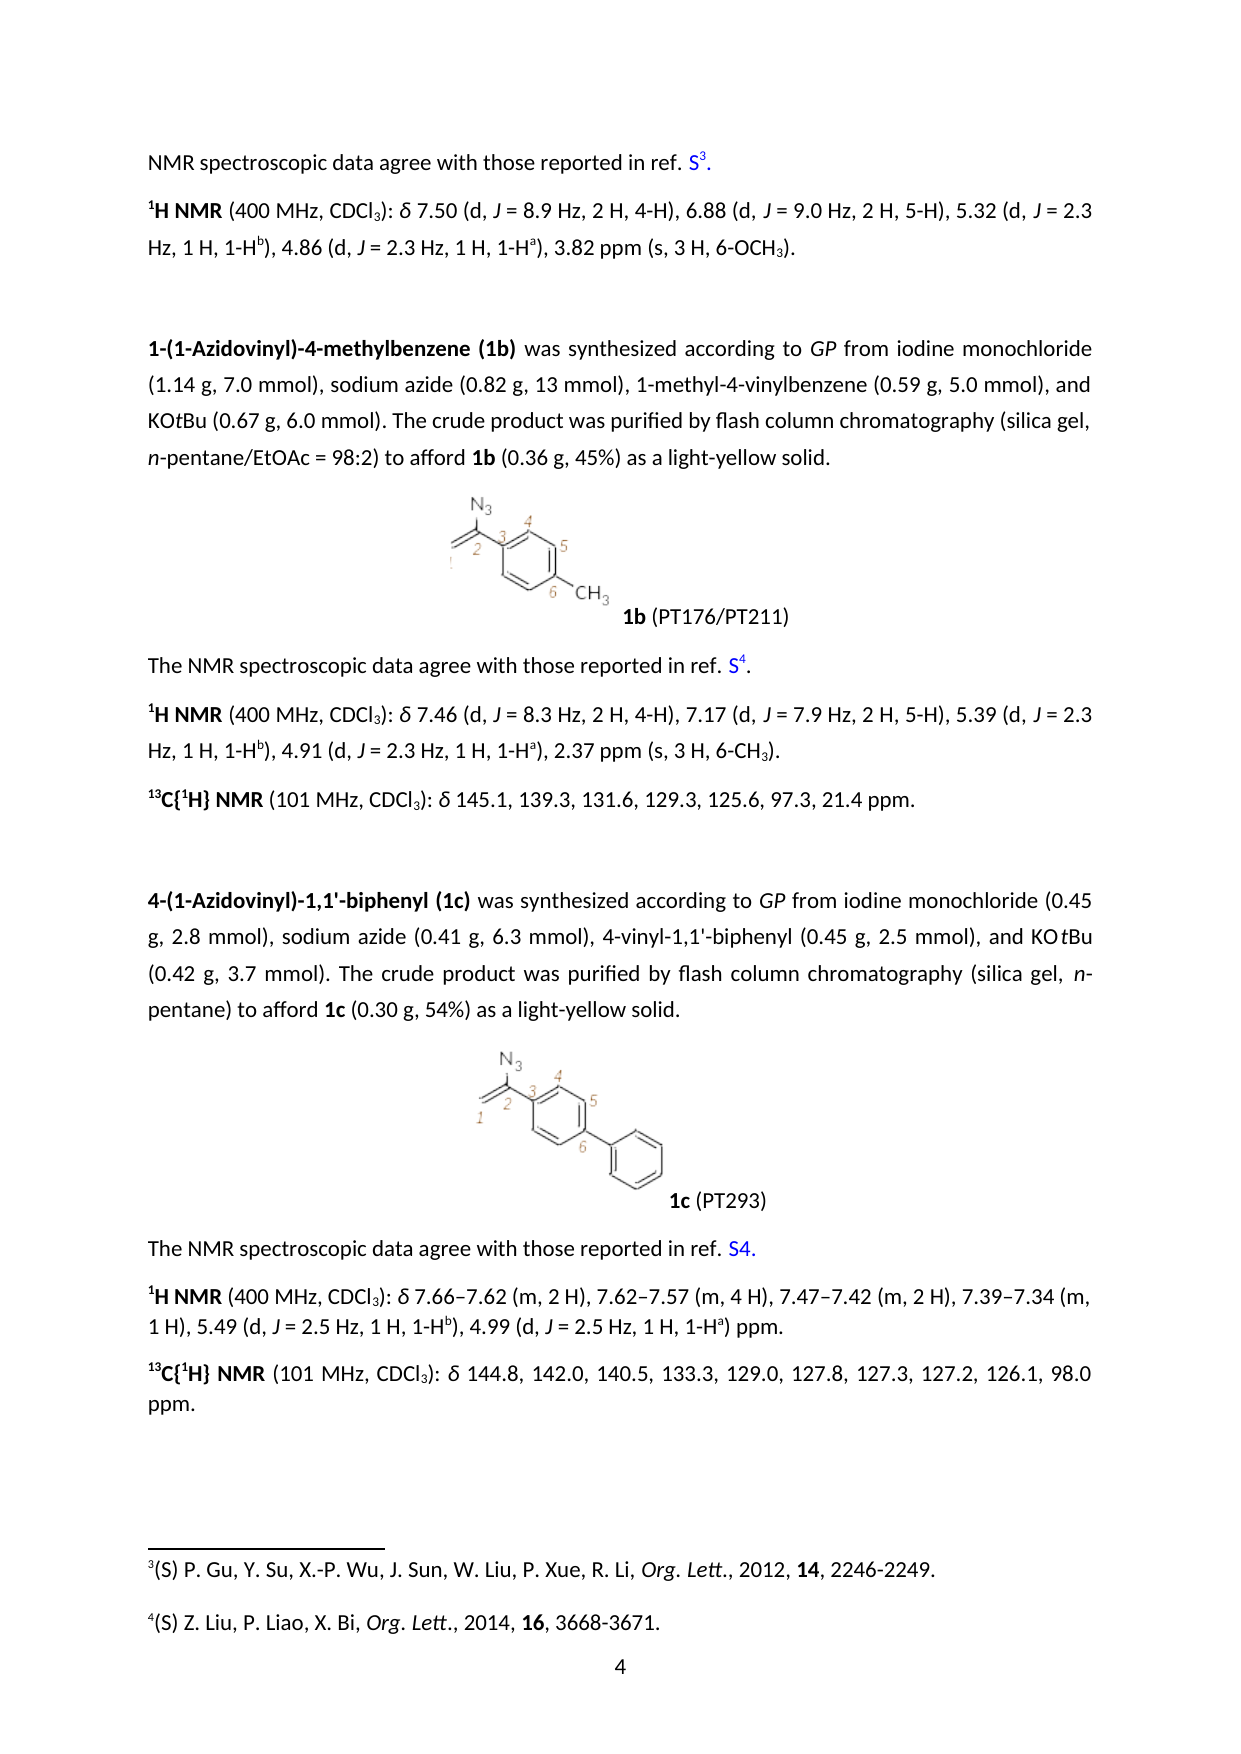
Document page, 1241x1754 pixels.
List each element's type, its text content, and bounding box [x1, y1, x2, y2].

text 1c (PT293) [148, 1044, 1092, 1214]
text 1b (PT176/PT211) [148, 492, 1092, 630]
text 1H NMR (400 MHz, CDCl3): δ 7.46 (d, J = 8.3 Hz, 2 H, 4-H), 7.17 (d, J = 7.9 Hz, 2 H, 5-H), 5.39 (d, J = 2.3 Hz, 1 H, 1-Hb), 4.91 (d, J = 2.3 Hz, 1 H, 1-Ha), 2.37 ppm (s, 3 H, 6-CH3). [148, 700, 1092, 764]
text The NMR spectroscopic data agree with those reported in ref. S4. [148, 1234, 1092, 1263]
text 1H NMR (400 MHz, CDCl3): δ 7.50 (d, J = 8.9 Hz, 2 H, 4-H), 6.88 (d, J = 9.0 Hz, 2 H, 5-H), 5.32 (d, J = 2.3 Hz, 1 H, 1-Hb), 4.86 (d, J = 2.3 Hz, 1 H, 1-Ha), 3.82 ppm (s, 3 H, 6-OCH3). [148, 197, 1092, 261]
text 1H NMR (400 MHz, CDCl3): δ 7.66–7.62 (m, 2 H), 7.62–7.57 (m, 4 H), 7.47–7.42 (m, 2 H), 7.39–7.34 (m, 1 H), 5.49 (d, J = 2.5 Hz, 1 H, 1-Hb), 4.99 (d, J = 2.5 Hz, 1 H, 1-Ha) ppm. [148, 1282, 1092, 1340]
text 4-(1-Azidovinyl)-1,1'-biphenyl (1c) was synthesized according to GP from iodine monochloride (0.45 g, 2.8 mmol), sodium azide (0.41 g, 6.3 mmol), 4-vinyl-1,1'-biphenyl (0.45 g, 2.5 mmol), and KOtBu (0.42 g, 3.7 mmol). The crude product was purified by flash column chromatography (silica gel, n-pentane) to afford 1c (0.30 g, 54%) as a light-yellow solid. [148, 886, 1092, 1023]
text The NMR spectroscopic data agree with those reported in ref. S. [148, 651, 1092, 679]
text 1-(1-Azidovinyl)-4-methylbenzene (1b) was synthesized according to GP from iodine monochloride (1.14 g, 7.0 mmol), sodium azide (0.82 g, 13 mmol), 1-methyl-4-vinylbenzene (0.59 g, 5.0 mmol), and KOtBu (0.67 g, 6.0 mmol). The crude product was purified by flash column chromatography (silica gel, n-pentane/EtOAc = 98:2) to afford 1b (0.36 g, 45%) as a light-yellow solid. [148, 334, 1092, 471]
text 13C{1H} NMR (101 MHz, CDCl3): δ 144.8, 142.0, 140.5, 133.3, 129.0, 127.8, 127.3, 127.2, 126.1, 98.0 ppm. [148, 1359, 1092, 1417]
text NMR spectroscopic data agree with those reported in ref. S. [148, 148, 1092, 176]
text 13C{1H} NMR (101 MHz, CDCl3): δ 145.1, 139.3, 131.6, 129.3, 125.6, 97.3, 21.4 ppm. [148, 785, 1092, 813]
